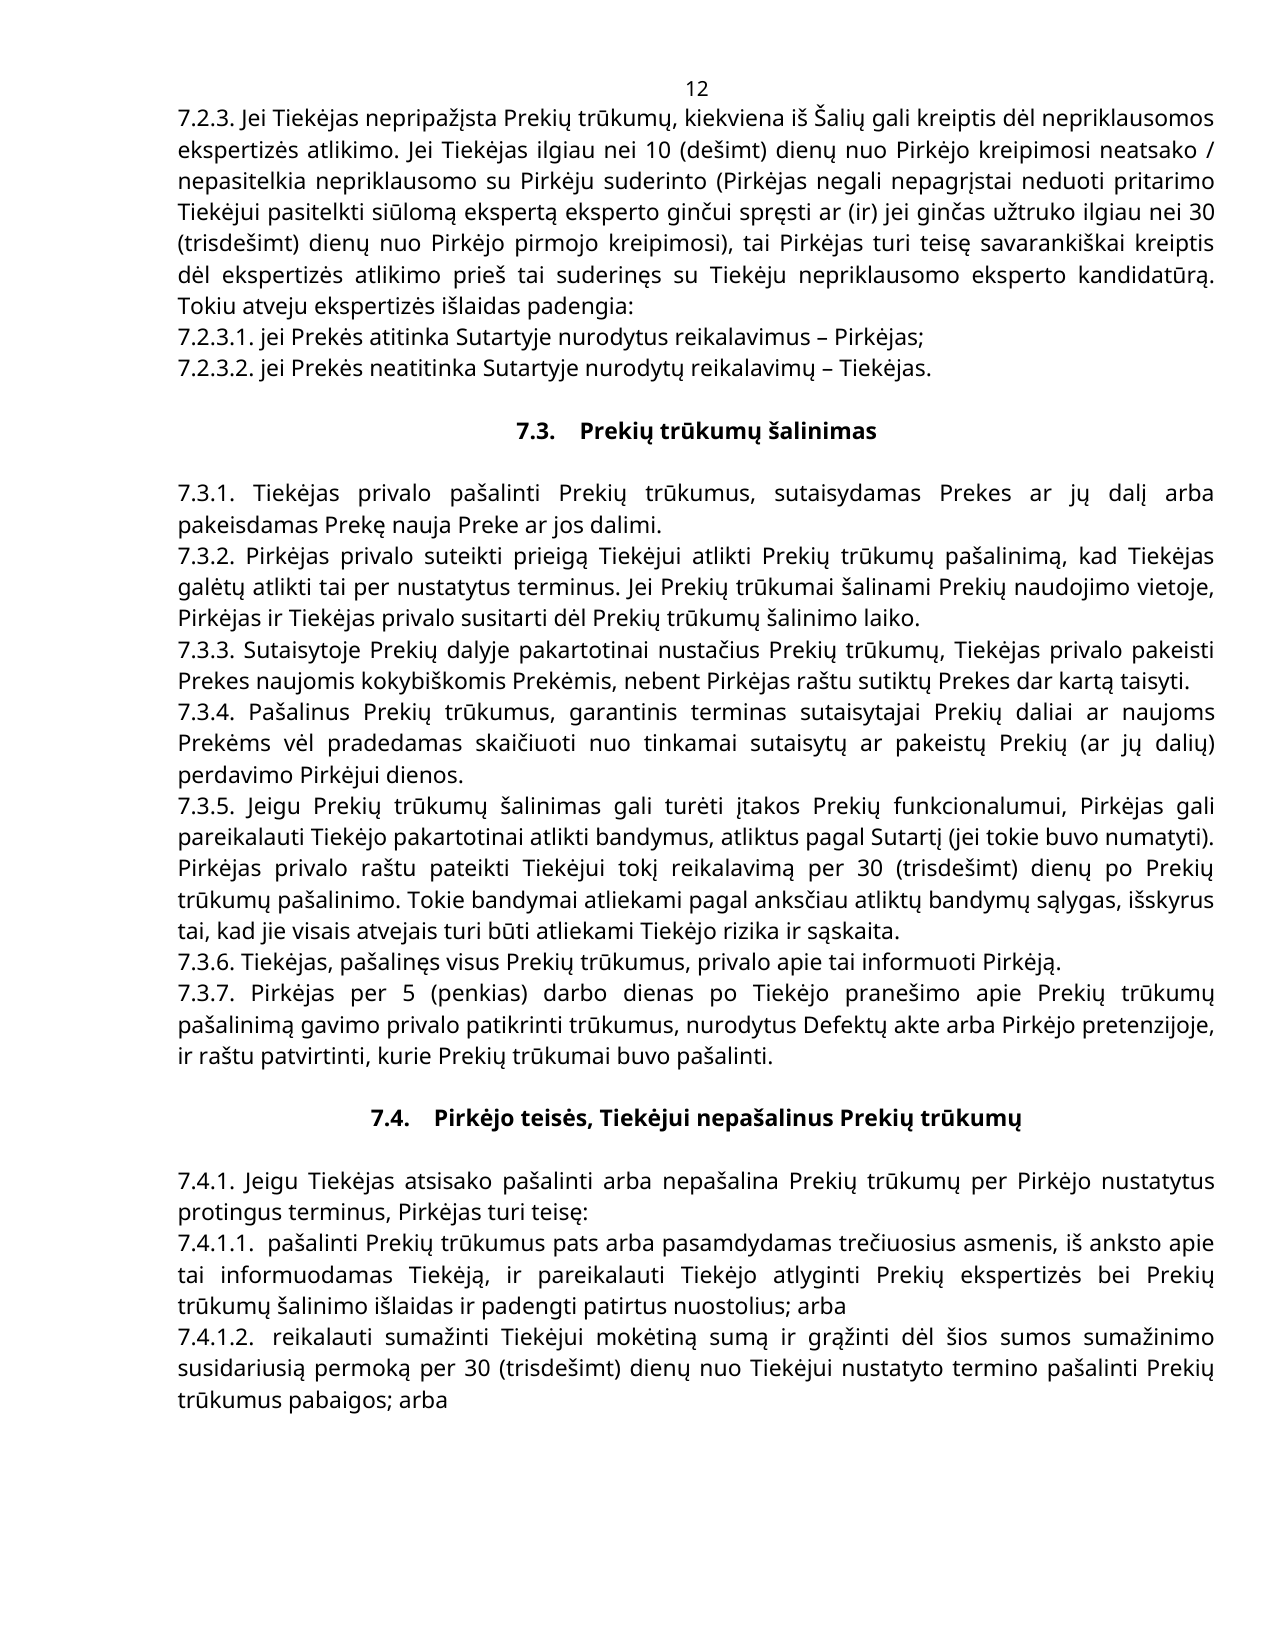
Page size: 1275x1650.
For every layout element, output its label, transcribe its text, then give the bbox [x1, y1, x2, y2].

text 7.2.3. Jei Tiekėjas nepripažįsta Prekių trūkumų, kiekviena iš Šalių gali kreiptis dėl nepriklausomos ekspertizės atlikimo. Jei Tiekėjas ilgiau nei 10 (dešimt) dienų nuo Pirkėjo kreipimosi neatsako / nepasitelkia nepriklausomo su Pirkėju suderinto (Pirkėjas negali nepagrįstai neduoti pritarimo Tiekėjui pasitelkti siūlomą ekspertą eksperto ginčui spręsti ar (ir) jei ginčas užtruko ilgiau nei 30 (trisdešimt) dienų nuo Pirkėjo pirmojo kreipimosi), tai Pirkėjas turi teisę savarankiškai kreiptis dėl ekspertizės atlikimo prieš tai suderinęs su Tiekėju nepriklausomo eksperto kandidatūrą. Tokiu atveju ekspertizės išlaidas padengia: [177, 102, 1216, 321]
text 7.3. Prekių trūkumų šalinimas [177, 415, 1216, 446]
text 7.4.1.2. reikalauti sumažinti Tiekėjui mokėtiną sumą ir grąžinti dėl šios sumos sumažinimo susidariusią permoką per 30 (trisdešimt) dienų nuo Tiekėjui nustatyto termino pašalinti Prekių trūkumus pabaigos; arba [177, 1321, 1216, 1415]
text 7.2.3.1. jei Prekės atitinka Sutartyje nurodytus reikalavimus – Pirkėjas; [177, 321, 1216, 352]
text 7.3.1. Tiekėjas privalo pašalinti Prekių trūkumus, sutaisydamas Prekes ar jų dalį arba pakeisdamas Prekę nauja Preke ar jos dalimi. [177, 477, 1216, 540]
text 7.3.2. Pirkėjas privalo suteikti prieigą Tiekėjui atlikti Prekių trūkumų pašalinimą, kad Tiekėjas galėtų atlikti tai per nustatytus terminus. Jei Prekių trūkumai šalinami Prekių naudojimo vietoje, Pirkėjas ir Tiekėjas privalo susitarti dėl Prekių trūkumų šalinimo laiko. [177, 540, 1216, 633]
text 7.3.3. Sutaisytoje Prekių dalyje pakartotinai nustačius Prekių trūkumų, Tiekėjas privalo pakeisti Prekes naujomis kokybiškomis Prekėmis, nebent Pirkėjas raštu sutiktų Prekes dar kartą taisyti. [177, 633, 1216, 696]
text 7.3.7. Pirkėjas per 5 (penkias) darbo dienas po Tiekėjo pranešimo apie Prekių trūkumų pašalinimą gavimo privalo patikrinti trūkumus, nurodytus Defektų akte arba Pirkėjo pretenzijoje, ir raštu patvirtinti, kurie Prekių trūkumai buvo pašalinti. [177, 977, 1216, 1071]
text 7.3.4. Pašalinus Prekių trūkumus, garantinis terminas sutaisytajai Prekių daliai ar naujoms Prekėms vėl pradedamas skaičiuoti nuo tinkamai sutaisytų ar pakeistų Prekių (ar jų dalių) perdavimo Pirkėjui dienos. [177, 696, 1216, 790]
text 7.3.6. Tiekėjas, pašalinęs visus Prekių trūkumus, privalo apie tai informuoti Pirkėją. [177, 946, 1216, 977]
text 7.4. Pirkėjo teisės, Tiekėjui nepašalinus Prekių trūkumų [177, 1102, 1216, 1133]
text 7.4.1. Jeigu Tiekėjas atsisako pašalinti arba nepašalina Prekių trūkumų per Pirkėjo nustatytus protingus terminus, Pirkėjas turi teisę: [177, 1165, 1216, 1227]
text 7.4.1.1. pašalinti Prekių trūkumus pats arba pasamdydamas trečiuosius asmenis, iš anksto apie tai informuodamas Tiekėją, ir pareikalauti Tiekėjo atlyginti Prekių ekspertizės bei Prekių trūkumų šalinimo išlaidas ir padengti patirtus nuostolius; arba [177, 1227, 1216, 1321]
text 7.2.3.2. jei Prekės neatitinka Sutartyje nurodytų reikalavimų – Tiekėjas. [177, 352, 1216, 383]
text 7.3.5. Jeigu Prekių trūkumų šalinimas gali turėti įtakos Prekių funkcionalumui, Pirkėjas gali pareikalauti Tiekėjo pakartotinai atlikti bandymus, atliktus pagal Sutartį (jei tokie buvo numatyti). Pirkėjas privalo raštu pateikti Tiekėjui tokį reikalavimą per 30 (trisdešimt) dienų po Prekių trūkumų pašalinimo. Tokie bandymai atliekami pagal anksčiau atliktų bandymų sąlygas, išskyrus tai, kad jie visais atvejais turi būti atliekami Tiekėjo rizika ir sąskaita. [177, 790, 1216, 946]
